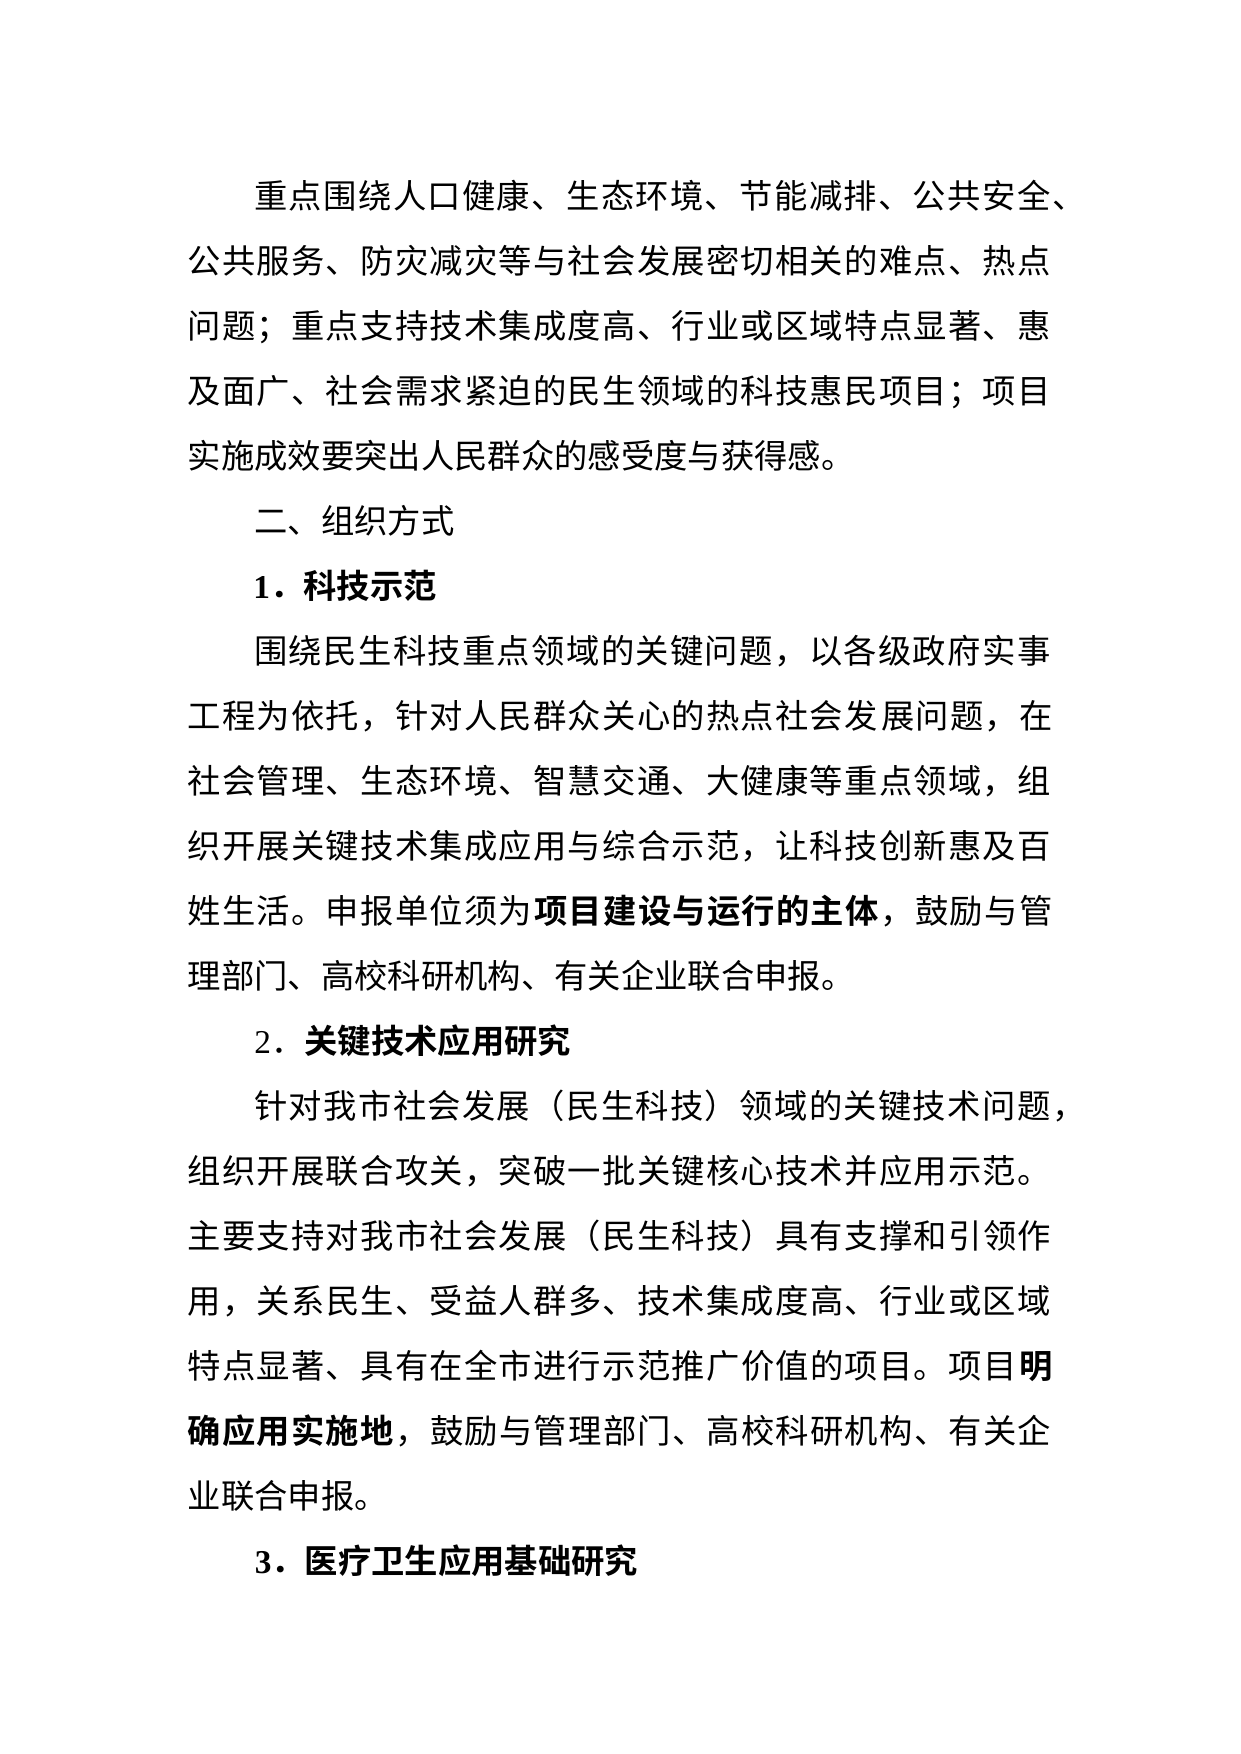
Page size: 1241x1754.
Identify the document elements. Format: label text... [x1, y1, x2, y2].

text 二、组织方式 [187, 487, 1053, 552]
text 2．关键技术应用研究 [187, 1007, 1053, 1072]
text 围绕民生科技重点领域的关键问题，以各级政府实事工程为依托，针对人民群众关心的热点社会发展问题，在社会管理、生态环境、智慧交通、大健康等重点领域，组织开展关键技术集成应用与综合示范，让科技创新惠及百姓生活。申报单位须为项目建设与运行的主体，鼓励与管理部门、高校科研机构、有关企业联合申报。 [187, 617, 1053, 1007]
text 1．科技示范 [253, 552, 1053, 617]
text 3．医疗卫生应用基础研究 [187, 1527, 1053, 1592]
text 针对我市社会发展（民生科技）领域的关键技术问题，组织开展联合攻关，突破一批关键核心技术并应用示范。主要支持对我市社会发展（民生科技）具有支撑和引领作用，关系民生、受益人群多、技术集成度高、行业或区域特点显著、具有在全市进行示范推广价值的项目。项目明确应用实施地，鼓励与管理部门、高校科研机构、有关企业联合申报。 [187, 1072, 1053, 1527]
text 重点围绕人口健康、生态环境、节能减排、公共安全、公共服务、防灾减灾等与社会发展密切相关的难点、热点问题；重点支持技术集成度高、行业或区域特点显著、惠及面广、社会需求紧迫的民生领域的科技惠民项目；项目实施成效要突出人民群众的感受度与获得感。 [187, 162, 1053, 487]
